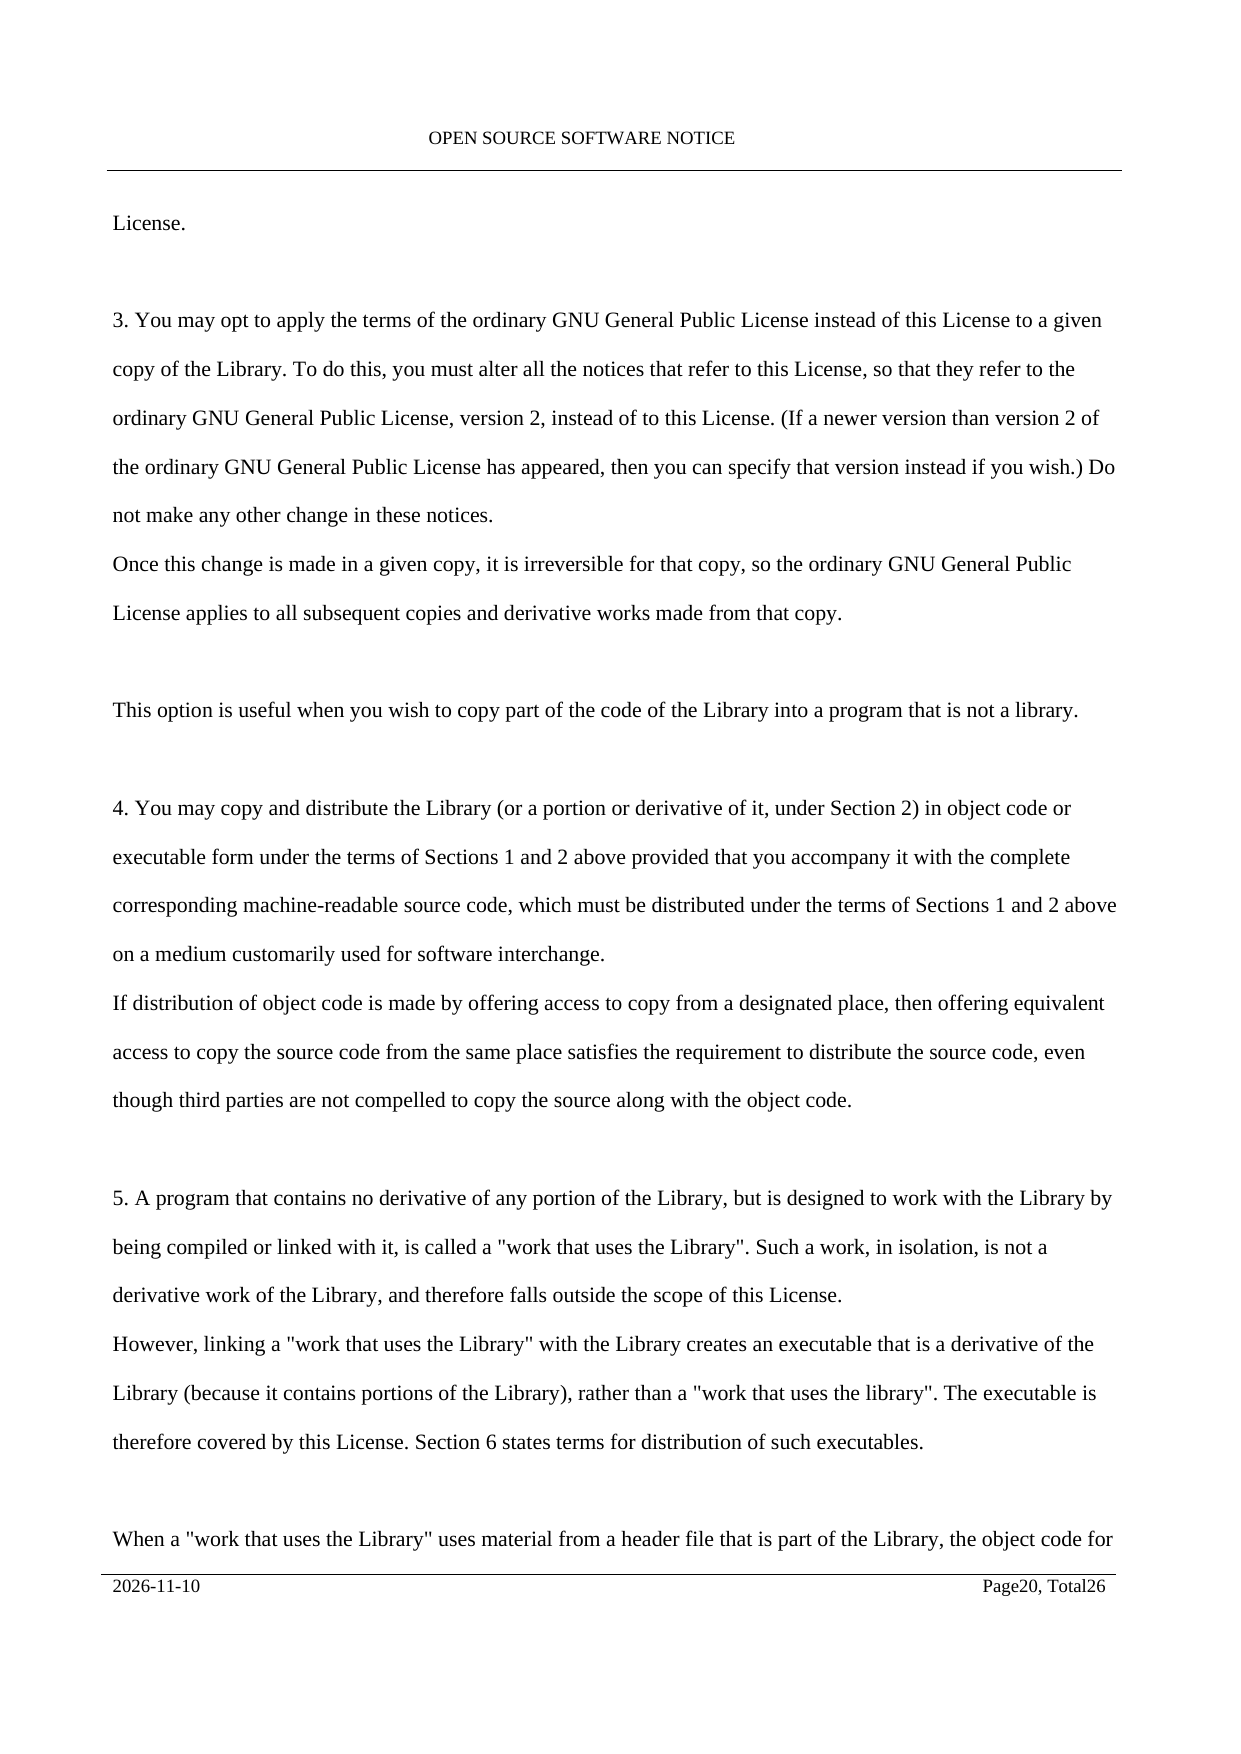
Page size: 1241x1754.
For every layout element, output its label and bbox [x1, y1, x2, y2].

text [112, 206, 1128, 1555]
